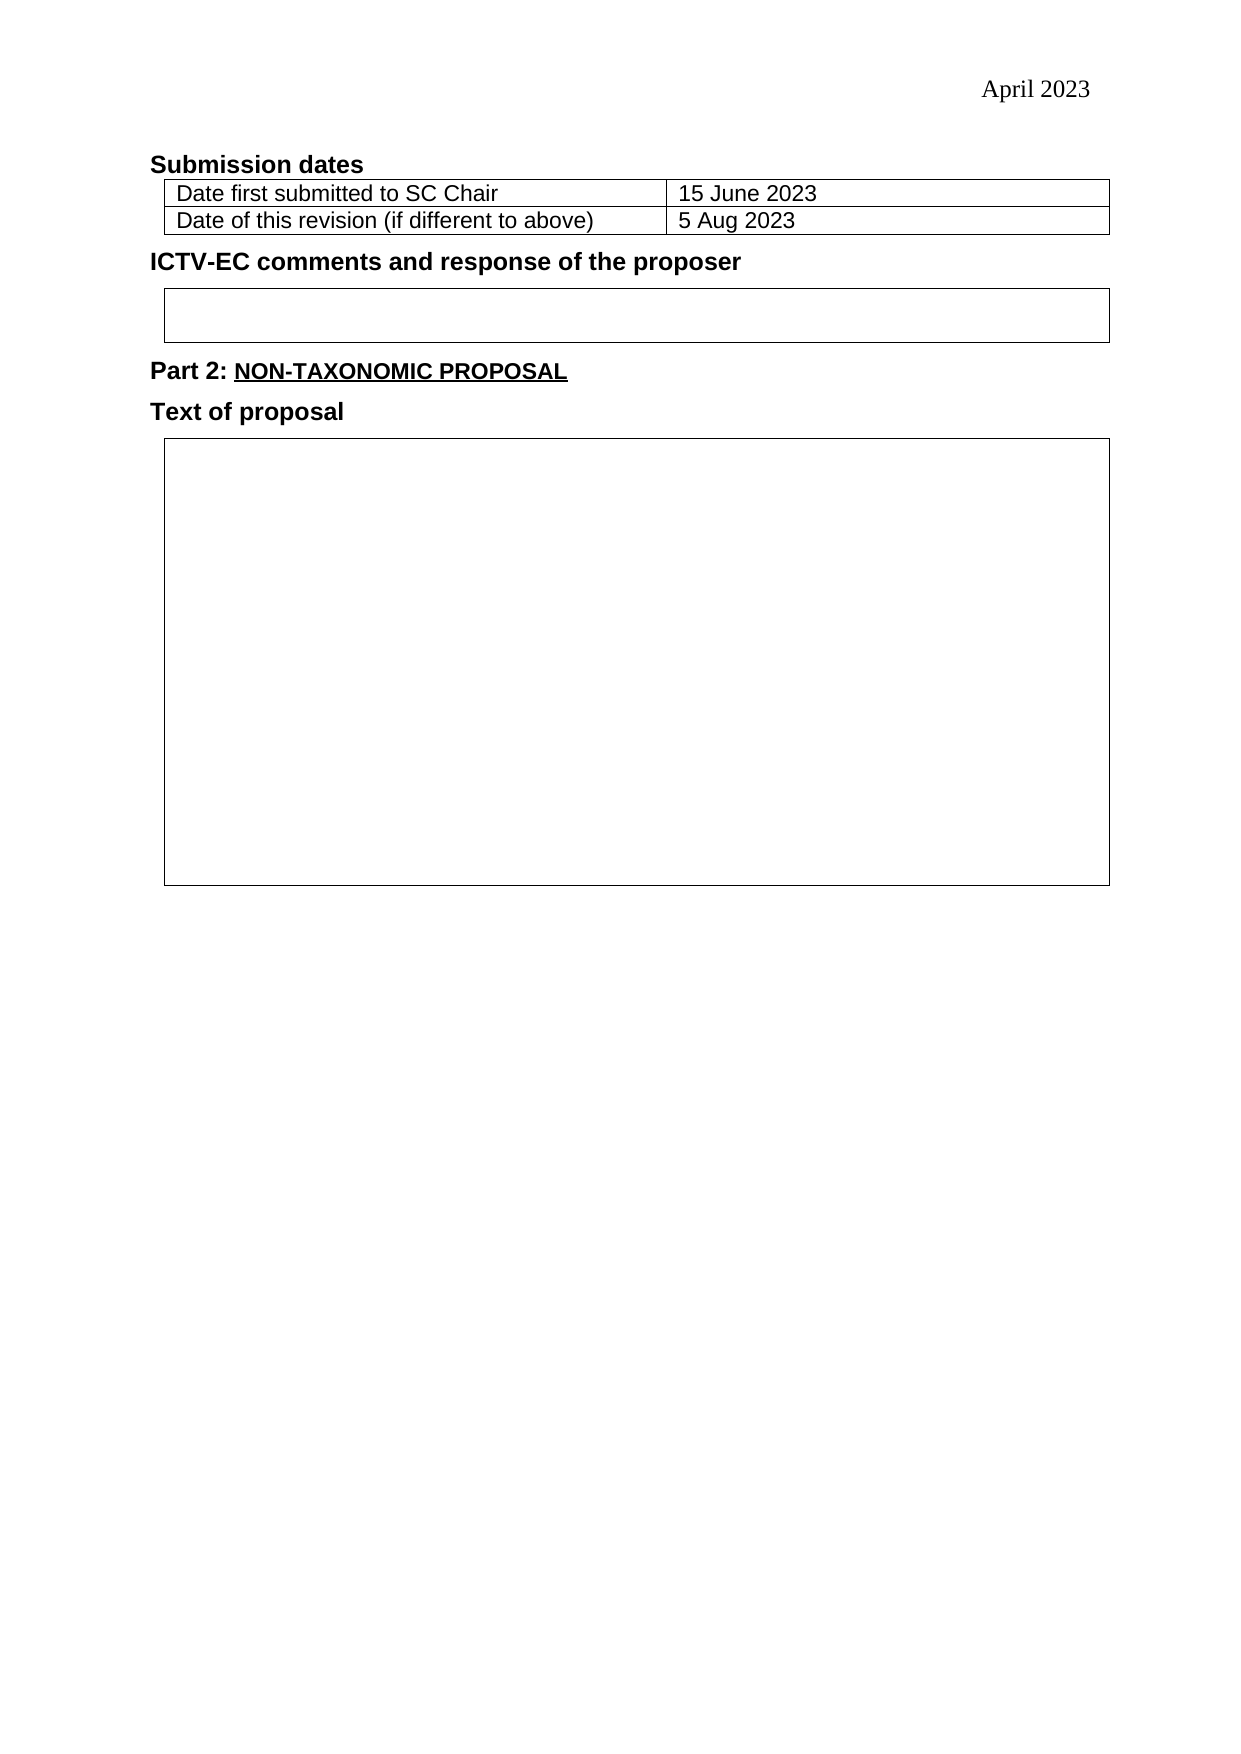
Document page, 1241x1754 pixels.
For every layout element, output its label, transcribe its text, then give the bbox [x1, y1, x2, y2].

table_header Date first submitted to SC Chair [165, 180, 666, 206]
table_header 15 June 2023 [667, 180, 1109, 206]
text Submission dates [150, 150, 1090, 179]
table_cell Date of this revision (if different to above) [165, 207, 666, 233]
table_cell 5 Aug 2023 [667, 207, 1109, 233]
text Part 2: NON-TAXONOMIC PROPOSAL [150, 356, 1090, 384]
table_header [165, 289, 1109, 342]
table_header [165, 439, 1109, 885]
text Text of proposal [150, 397, 1090, 426]
text ICTV-EC comments and response of the proposer [150, 247, 1090, 276]
